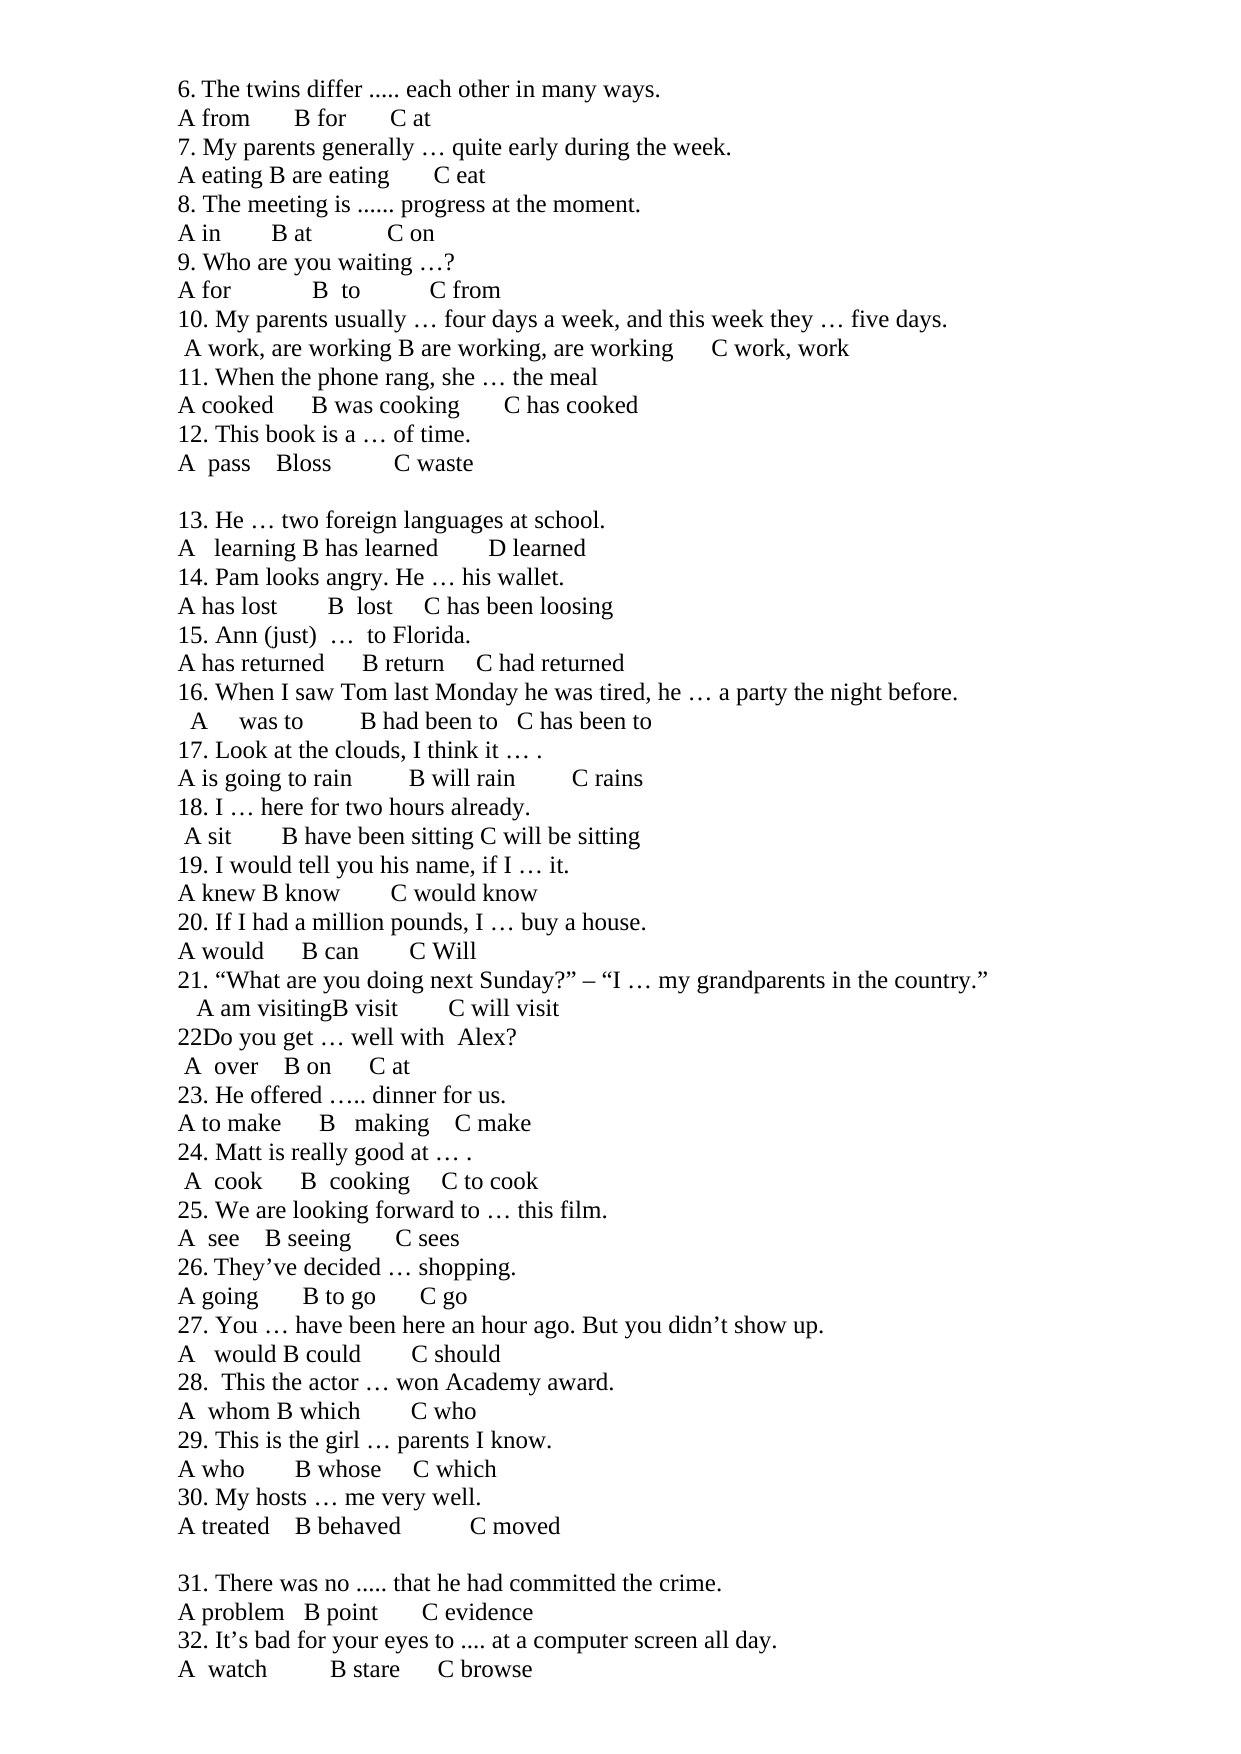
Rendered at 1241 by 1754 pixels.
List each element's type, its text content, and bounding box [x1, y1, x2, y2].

text 25. We are looking forward to … this film. [177, 1195, 1152, 1223]
text 14. Pam looks angry. He … his wallet. [177, 562, 1152, 591]
text A would B can C Will [177, 936, 1152, 965]
text 9. Who are you waiting …? [177, 247, 1152, 275]
text 23. He offered ….. dinner for us. [177, 1080, 1152, 1108]
text 21. “What are you doing next Sunday?” – “I … my grandparents in the country.” [177, 965, 1152, 993]
text A going B to go C go [177, 1281, 1152, 1310]
text A in B at C on [177, 218, 1152, 247]
text A has lost B lost C has been loosing [177, 591, 1152, 620]
text 15. Ann (just) … to Florida. [177, 620, 1152, 648]
text A learning B has learned D learned [177, 533, 1152, 562]
text 8. The meeting is ...... progress at the moment. [177, 189, 1152, 218]
text A is going to rain B will rain C rains [177, 763, 1152, 792]
text 7. My parents generally … quite early during the week. [177, 132, 1152, 160]
text 17. Look at the clouds, I think it … . [177, 735, 1152, 763]
text A whom B which C who [177, 1396, 1152, 1425]
text 22Do you get … well with Alex? [177, 1022, 1152, 1051]
text A am visitingB visit C will visit [177, 993, 1152, 1022]
text 19. I would tell you his name, if I … it. [177, 850, 1152, 878]
text A treated B behaved C moved [177, 1511, 1152, 1540]
text A would B could C should [177, 1339, 1152, 1367]
text 6. The twins differ ..... each other in many ways. [177, 74, 1152, 103]
text A sit B have been sitting C will be sitting [177, 821, 1152, 850]
text A for B to C from [177, 275, 1152, 304]
text A to make B making C make [177, 1108, 1152, 1137]
text 13. He … two foreign languages at school. [177, 505, 1152, 533]
text A has returned B return C had returned [177, 648, 1152, 677]
text A cook B cooking C to cook [177, 1166, 1152, 1195]
text A cooked B was cooking C has cooked [177, 390, 1152, 419]
text 29. This is the girl … parents I know. [177, 1425, 1152, 1454]
text A knew B know C would know [177, 878, 1152, 907]
text 10. My parents usually … four days a week, and this week they … five days. [177, 304, 1152, 333]
text 16. When I saw Tom last Monday he was tired, he … a party the night before. [177, 677, 1152, 706]
text 24. Matt is really good at … . [177, 1137, 1152, 1166]
text A see B seeing C sees [177, 1223, 1152, 1252]
text 28. This the actor … won Academy award. [177, 1367, 1152, 1396]
text A problem B point C evidence [177, 1597, 1152, 1626]
text 32. It’s bad for your eyes to .... at a computer screen all day. [177, 1626, 1152, 1654]
text 12. This book is a … of time. [177, 419, 1152, 448]
text A over B on C at [177, 1051, 1152, 1080]
text 18. I … here for two hours already. [177, 792, 1152, 821]
text A who B whose C which [177, 1454, 1152, 1482]
text 30. My hosts … me very well. [177, 1482, 1152, 1511]
text 20. If I had a million pounds, I … buy a house. [177, 907, 1152, 936]
text A eating B are eating C eat [177, 160, 1152, 189]
text A watch B stare C browse [177, 1654, 1152, 1683]
text 27. You … have been here an hour ago. But you didn’t show up. [177, 1310, 1152, 1339]
text A from B for C at [177, 103, 1152, 132]
text A was to B had been to C has been to [177, 706, 1152, 735]
text 11. When the phone rang, she … the meal [177, 362, 1152, 390]
text 31. There was no ..... that he had committed the crime. [177, 1568, 1152, 1597]
text A pass Bloss C waste [177, 448, 1152, 477]
text A work, are working B are working, are working C work, work [177, 333, 1152, 362]
text 26. They’ve decided … shopping. [177, 1252, 1152, 1281]
